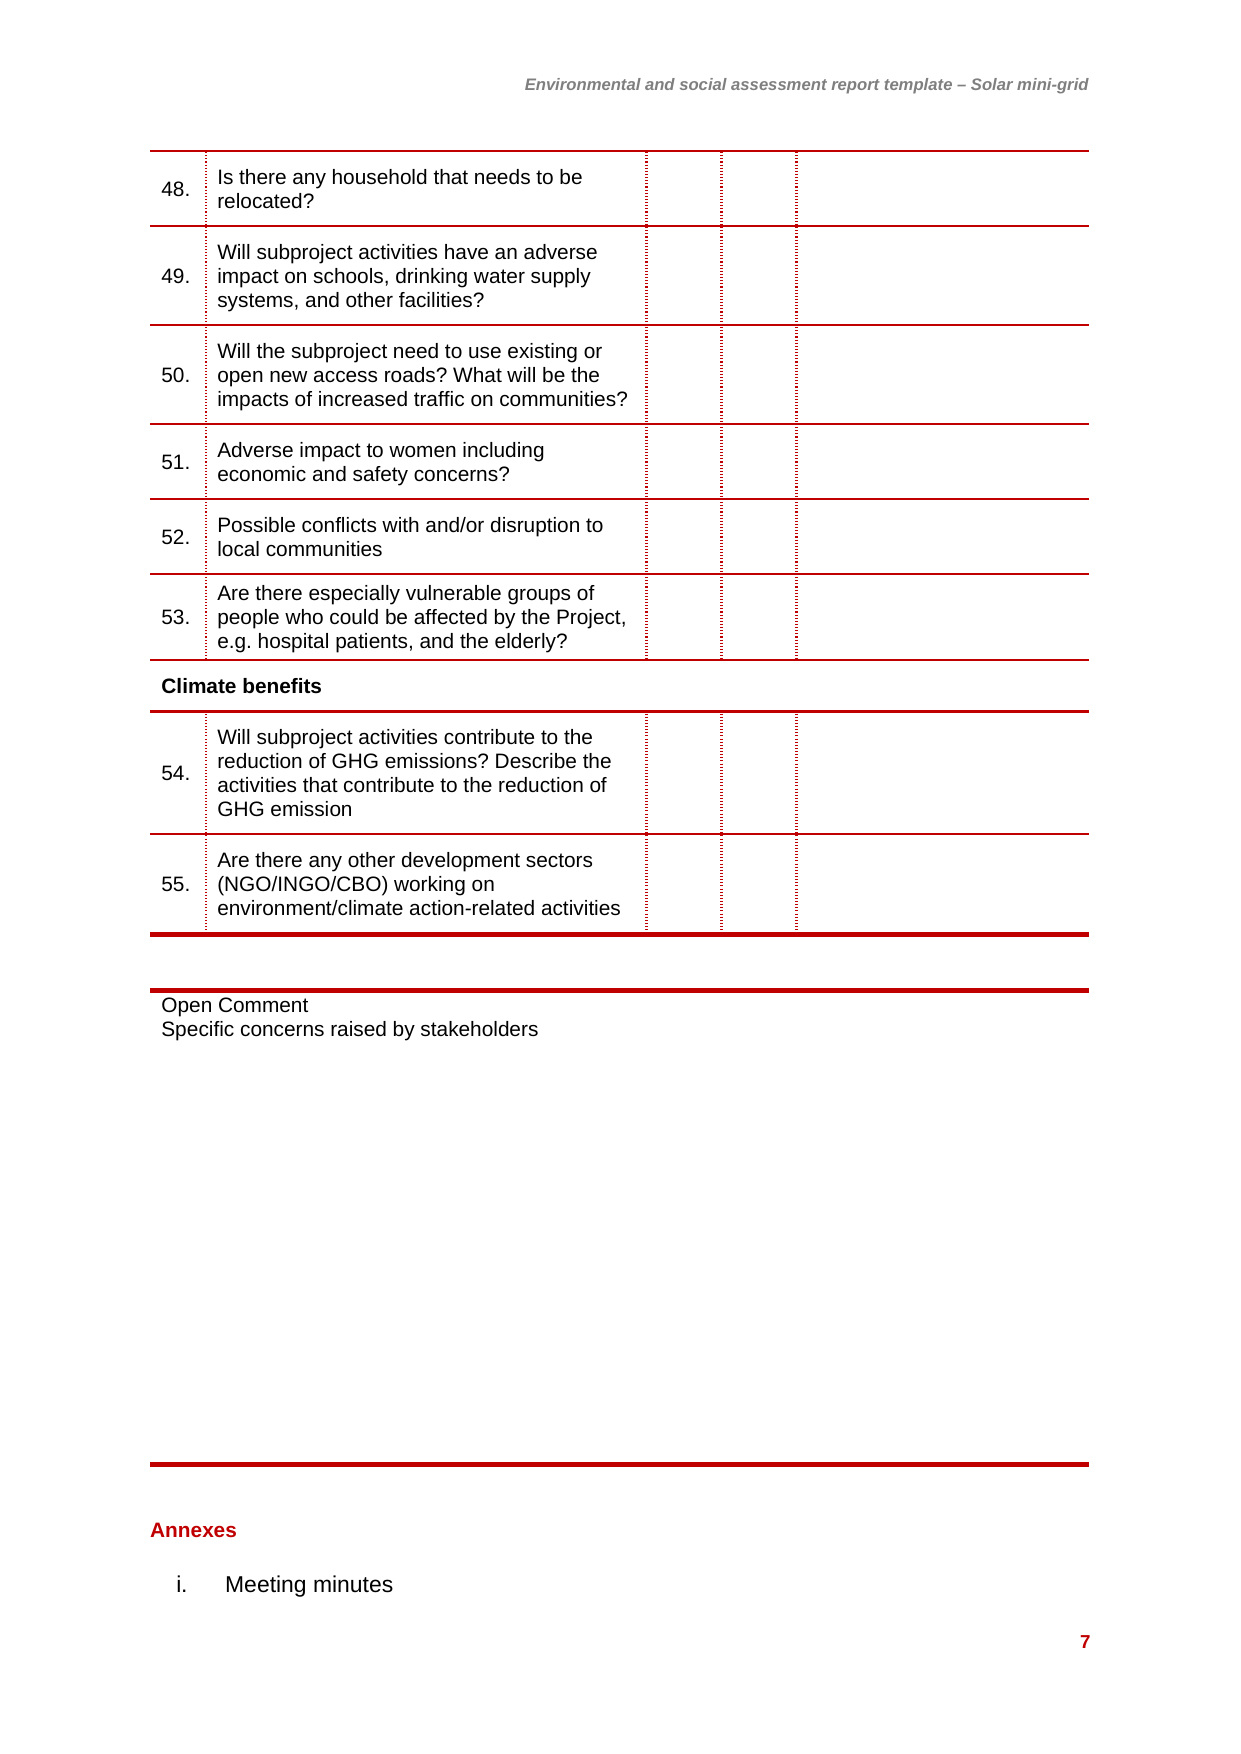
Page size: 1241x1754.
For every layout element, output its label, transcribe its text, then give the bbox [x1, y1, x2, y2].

table_cell 53. [150, 575, 206, 659]
table_cell Is there any household that needs to be relocated? [206, 152, 646, 225]
table_cell [796, 326, 1088, 423]
table_cell Will subproject activities have an adverse impact on schools, drinking water supply systems, and other facilities? [206, 227, 646, 324]
table_header Open Comment Specific concerns raised by stakeholders [150, 993, 1088, 1462]
table_cell [796, 500, 1088, 573]
table_cell 49. [150, 227, 206, 324]
table_cell Climate benefits [150, 661, 1088, 710]
subtitle Annexes [150, 1518, 1066, 1542]
table_cell [721, 713, 796, 833]
table_cell [646, 713, 721, 833]
table_cell Will the subproject need to use existing or open new access roads? What will be the impacts of increased traffic on communities? [206, 326, 646, 423]
table_cell [646, 500, 721, 573]
table_cell 54. [150, 713, 206, 833]
table_cell Are there any other development sectors (NGO/INGO/CBO) working on environment/climate action-related activities [206, 835, 646, 932]
table_cell [796, 152, 1088, 225]
table_cell [796, 835, 1088, 932]
table_cell [796, 575, 1088, 659]
table_cell 50. [150, 326, 206, 423]
table_cell 51. [150, 425, 206, 498]
table_cell [646, 835, 721, 932]
table_cell [646, 227, 721, 324]
table_cell 48. [150, 152, 206, 225]
table_cell [796, 227, 1088, 324]
table_cell [721, 227, 796, 324]
list Meeting minutes [187, 1571, 1090, 1597]
table_cell 55. [150, 835, 206, 932]
table_cell [646, 326, 721, 423]
table_cell [721, 500, 796, 573]
table_cell [721, 835, 796, 932]
table_cell Adverse impact to women including economic and safety concerns? [206, 425, 646, 498]
table_cell [796, 713, 1088, 833]
table_cell [646, 425, 721, 498]
table_cell [646, 575, 721, 659]
table_cell [721, 152, 796, 225]
table_cell 52. [150, 500, 206, 573]
table_cell Will subproject activities contribute to the reduction of GHG emissions? Describe the activities that contribute to the reduction of GHG emission [206, 713, 646, 833]
table_cell [796, 425, 1088, 498]
table_cell Are there especially vulnerable groups of people who could be affected by the Project, e.g. hospital patients, and the elderly? [206, 575, 646, 659]
table_cell [721, 326, 796, 423]
table_cell [721, 425, 796, 498]
table_cell Possible conflicts with and/or disruption to local communities [206, 500, 646, 573]
table_cell [646, 152, 721, 225]
table_cell [721, 575, 796, 659]
